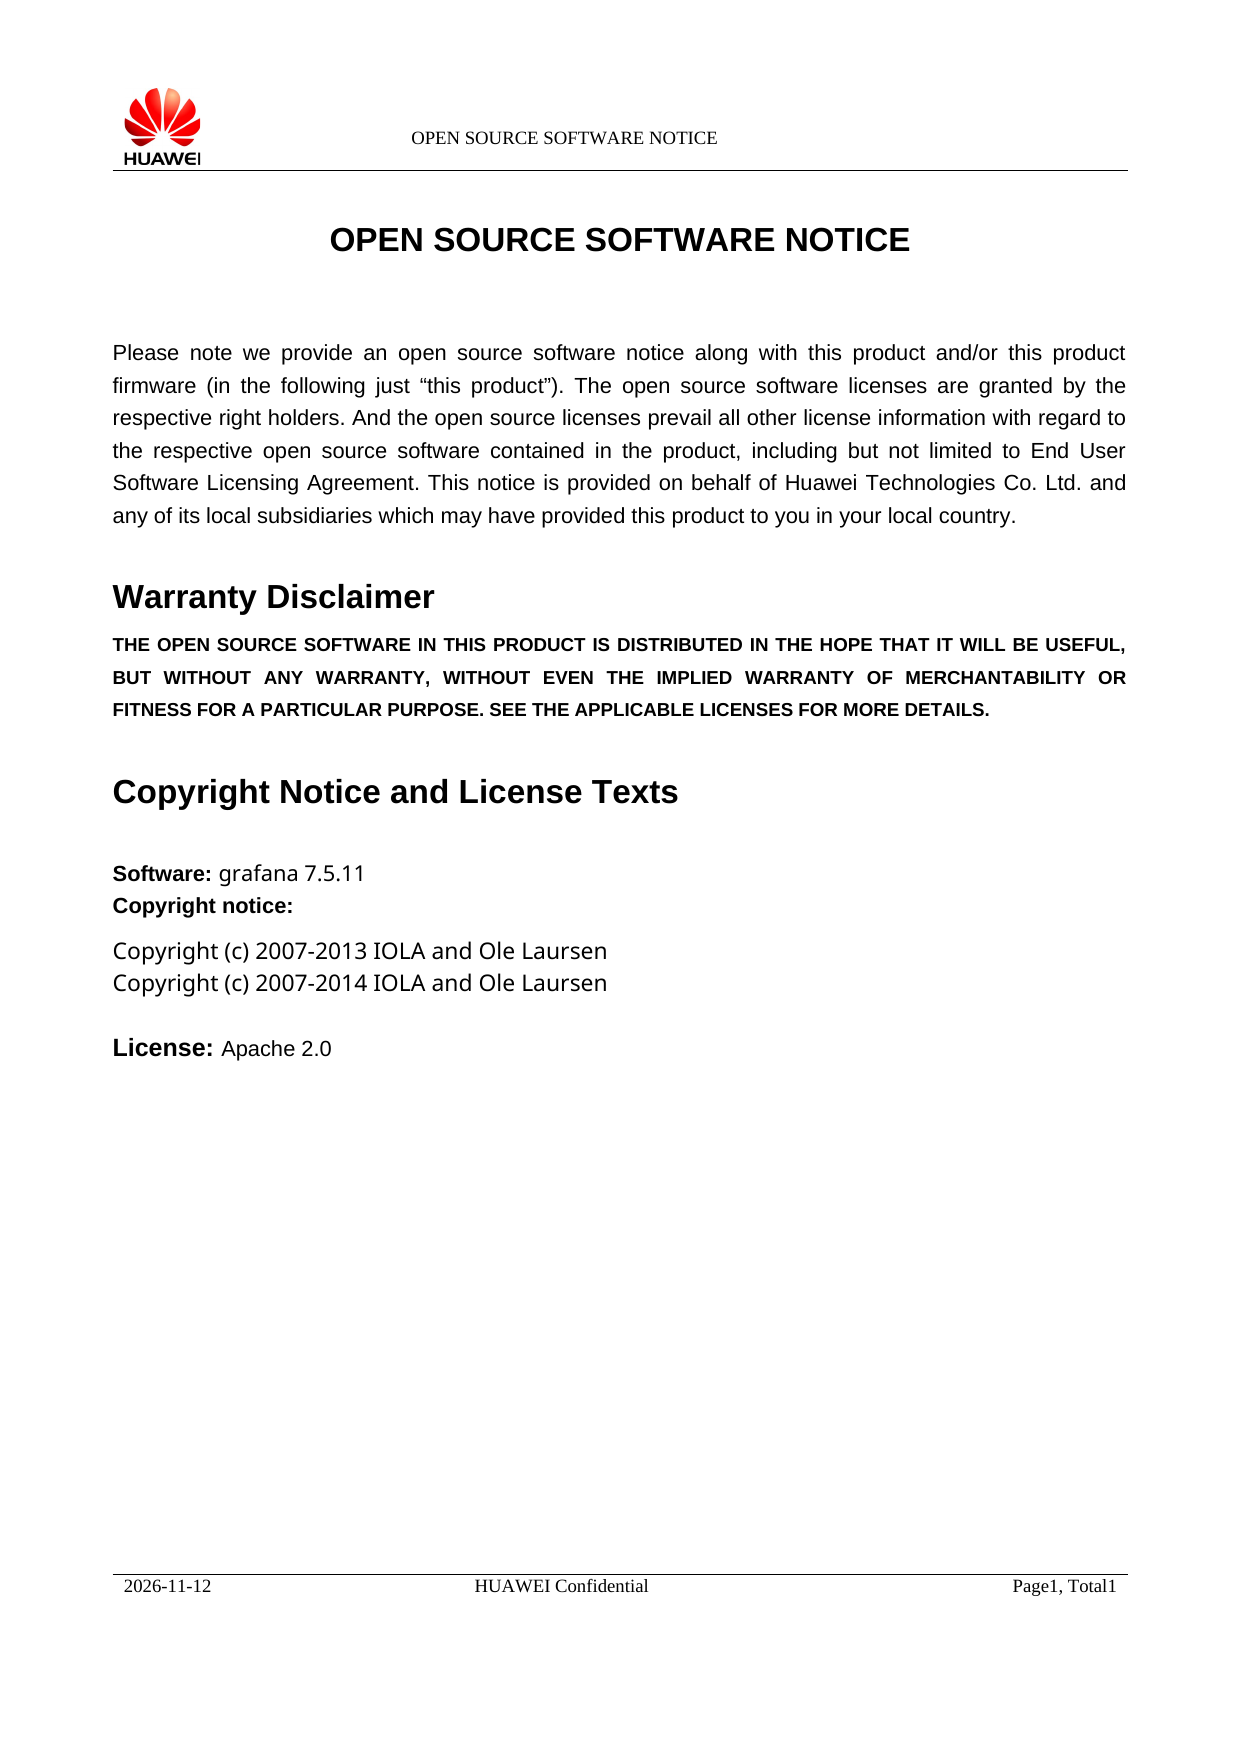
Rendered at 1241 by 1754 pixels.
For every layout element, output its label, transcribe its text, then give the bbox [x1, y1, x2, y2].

title Software: grafana 7.5.11 [112, 856, 1128, 889]
text Copyright notice: [112, 889, 1128, 921]
text Please note we provide an open source software notice along with this product and/or this product firmware (in the following just “this product”). The open source software licenses are granted by the respective right holders. And the open source licenses prevail all other license information with regard to the respective open source software contained in the product, including but not limited to End User Software Licensing Agreement. This notice is provided on behalf of Huawei Technologies Co. Ltd. and any of its local subsidiaries which may have provided this product to you in your local country. [112, 336, 1128, 531]
text Copyright (c) 2007-2013 IOLA and Ole Laursen [112, 934, 1128, 966]
text License: Apache 2.0 [112, 1031, 1128, 1064]
picture [124, 88, 201, 165]
text Copyright Notice and License Texts [112, 759, 1128, 824]
text Warranty Disclaimer [112, 564, 1128, 629]
text OPEN SOURCE SOFTWARE NOTICE [112, 206, 1128, 271]
text Copyright (c) 2007-2014 IOLA and Ole Laursen [112, 966, 1128, 999]
text The open source software in this product is distributed in the hope that it will be useful, but WITHOUT ANY WARRANTY, without even the implied warranty of MERCHANTABILITY or FITNESS FOR A PARTICULAR PURPOSE. See the applicable licenses for more details. [112, 629, 1128, 726]
